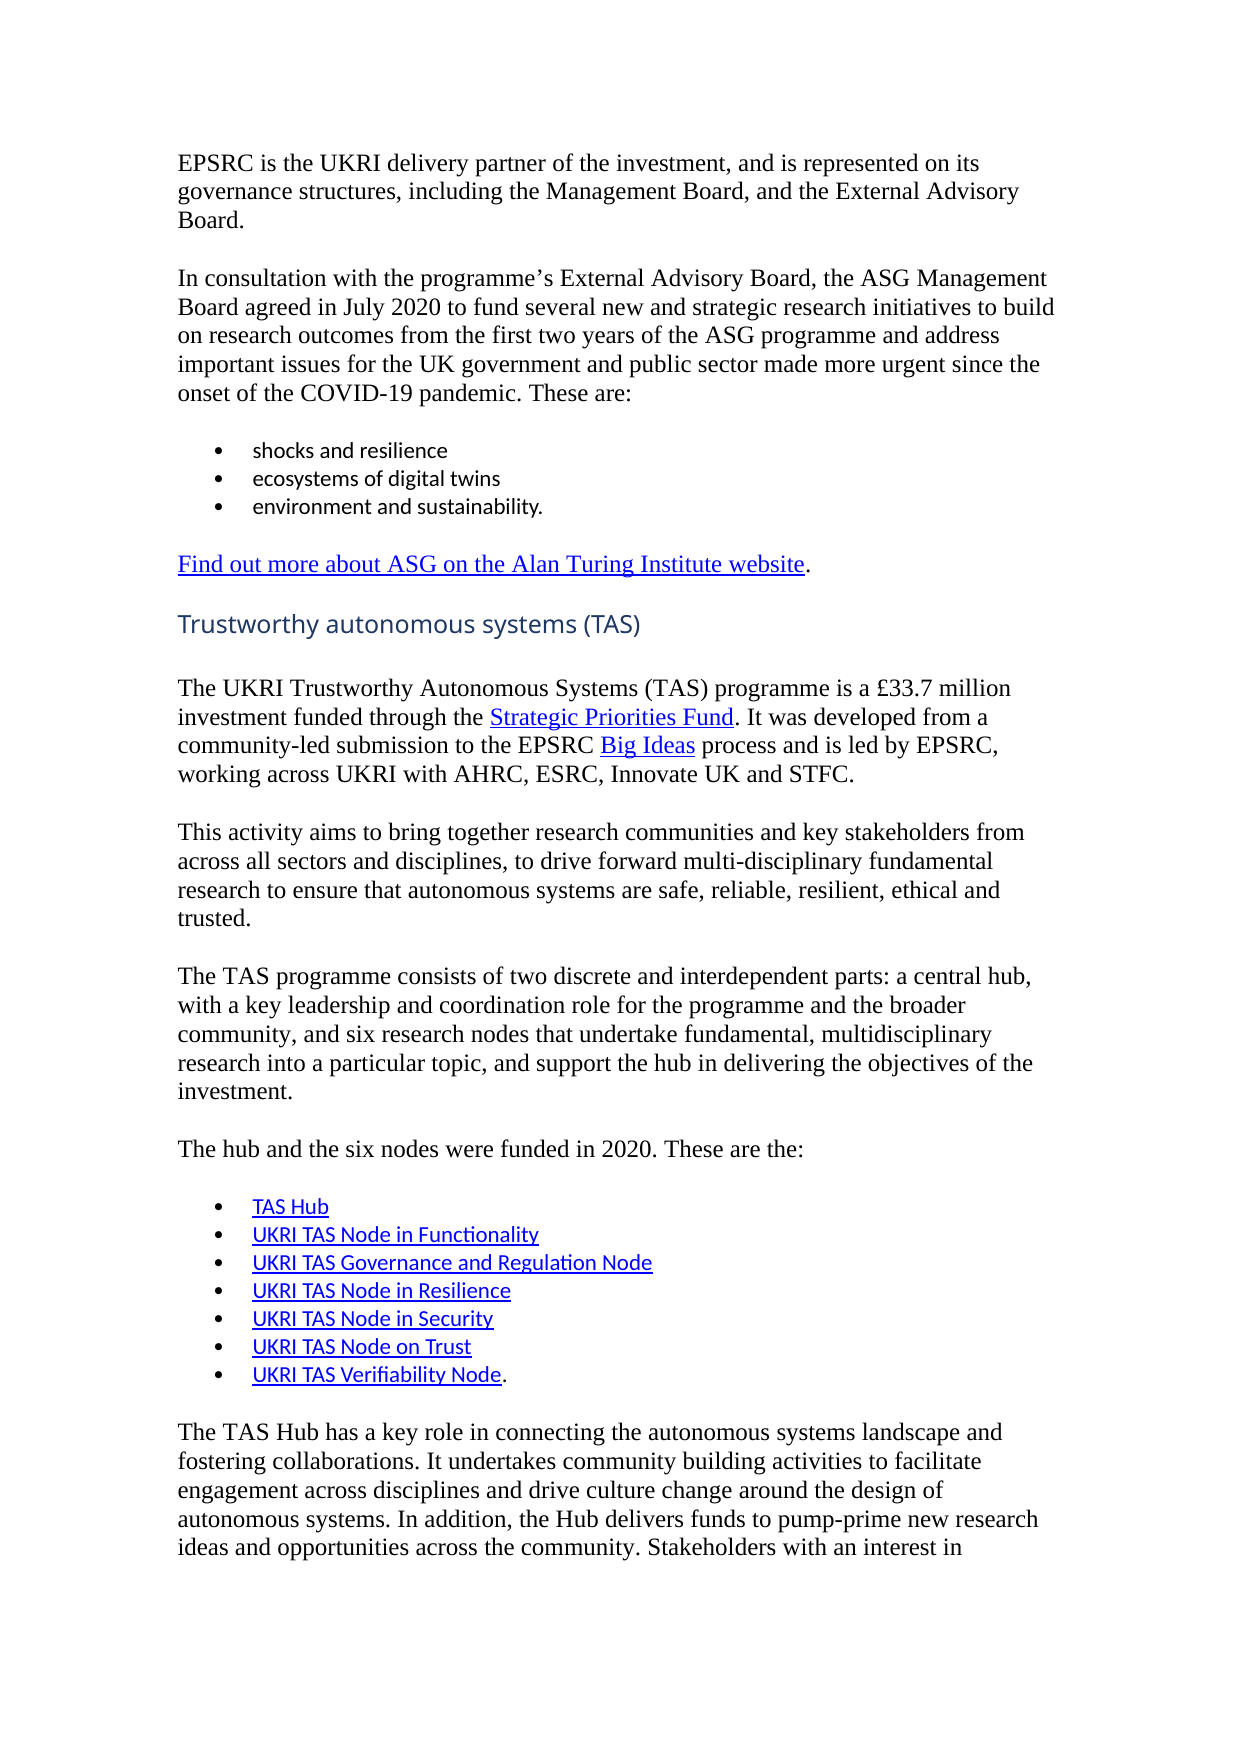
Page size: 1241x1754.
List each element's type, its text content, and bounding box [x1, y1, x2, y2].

list UKRI TAS Node in Functionality [215, 1220, 1063, 1248]
text This activity aims to bring together research communities and key stakeholders from across all sectors and disciplines, to drive forward multi-disciplinary fundamental research to ensure that autonomous systems are safe, reliable, resilient, ethical and trusted. [177, 817, 1063, 932]
list ecosystems of digital twins [215, 464, 1063, 492]
text EPSRC is the UKRI delivery partner of the investment, and is represented on its governance structures, including the Management Board, and the External Advisory Board. [177, 148, 1063, 234]
list environment and sustainability. [215, 492, 1063, 520]
text Find out more about ASG on the Alan Turing Institute website. [177, 549, 1063, 578]
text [177, 1417, 1063, 1561]
list TAS Hub [215, 1192, 1063, 1220]
list UKRI TAS Verifiability Node. [215, 1360, 1063, 1388]
list UKRI TAS Node in Security [215, 1304, 1063, 1332]
text The UKRI Trustworthy Autonomous Systems (TAS) programme is a £33.7 million investment funded through the Strategic Priorities Fund. It was developed from a community-led submission to the EPSRC Big Ideas process and is led by EPSRC, working across UKRI with AHRC, ESRC, Innovate UK and STFC. [177, 673, 1063, 788]
list UKRI TAS Governance and Regulation Node [215, 1248, 1063, 1276]
list shocks and resilience [215, 436, 1063, 464]
subtitle Trustworthy autonomous systems (TAS) [177, 607, 1063, 641]
text The hub and the six nodes were funded in 2020. These are the: [177, 1134, 1063, 1163]
text The TAS programme consists of two discrete and interdependent parts: a central hub, with a key leadership and coordination role for the programme and the broader community, and six research nodes that undertake fundamental, multidisciplinary research into a particular topic, and support the hub in delivering the objectives of the investment. [177, 961, 1063, 1105]
list UKRI TAS Node in Resilience [215, 1276, 1063, 1304]
text In consultation with the programme’s External Advisory Board, the ASG Management Board agreed in July 2020 to fund several new and strategic research initiatives to build on research outcomes from the first two years of the ASG programme and address important issues for the UK government and public sector made more urgent since the onset of the COVID-19 pandemic. These are: [177, 263, 1063, 407]
list UKRI TAS Node on Trust [215, 1332, 1063, 1360]
